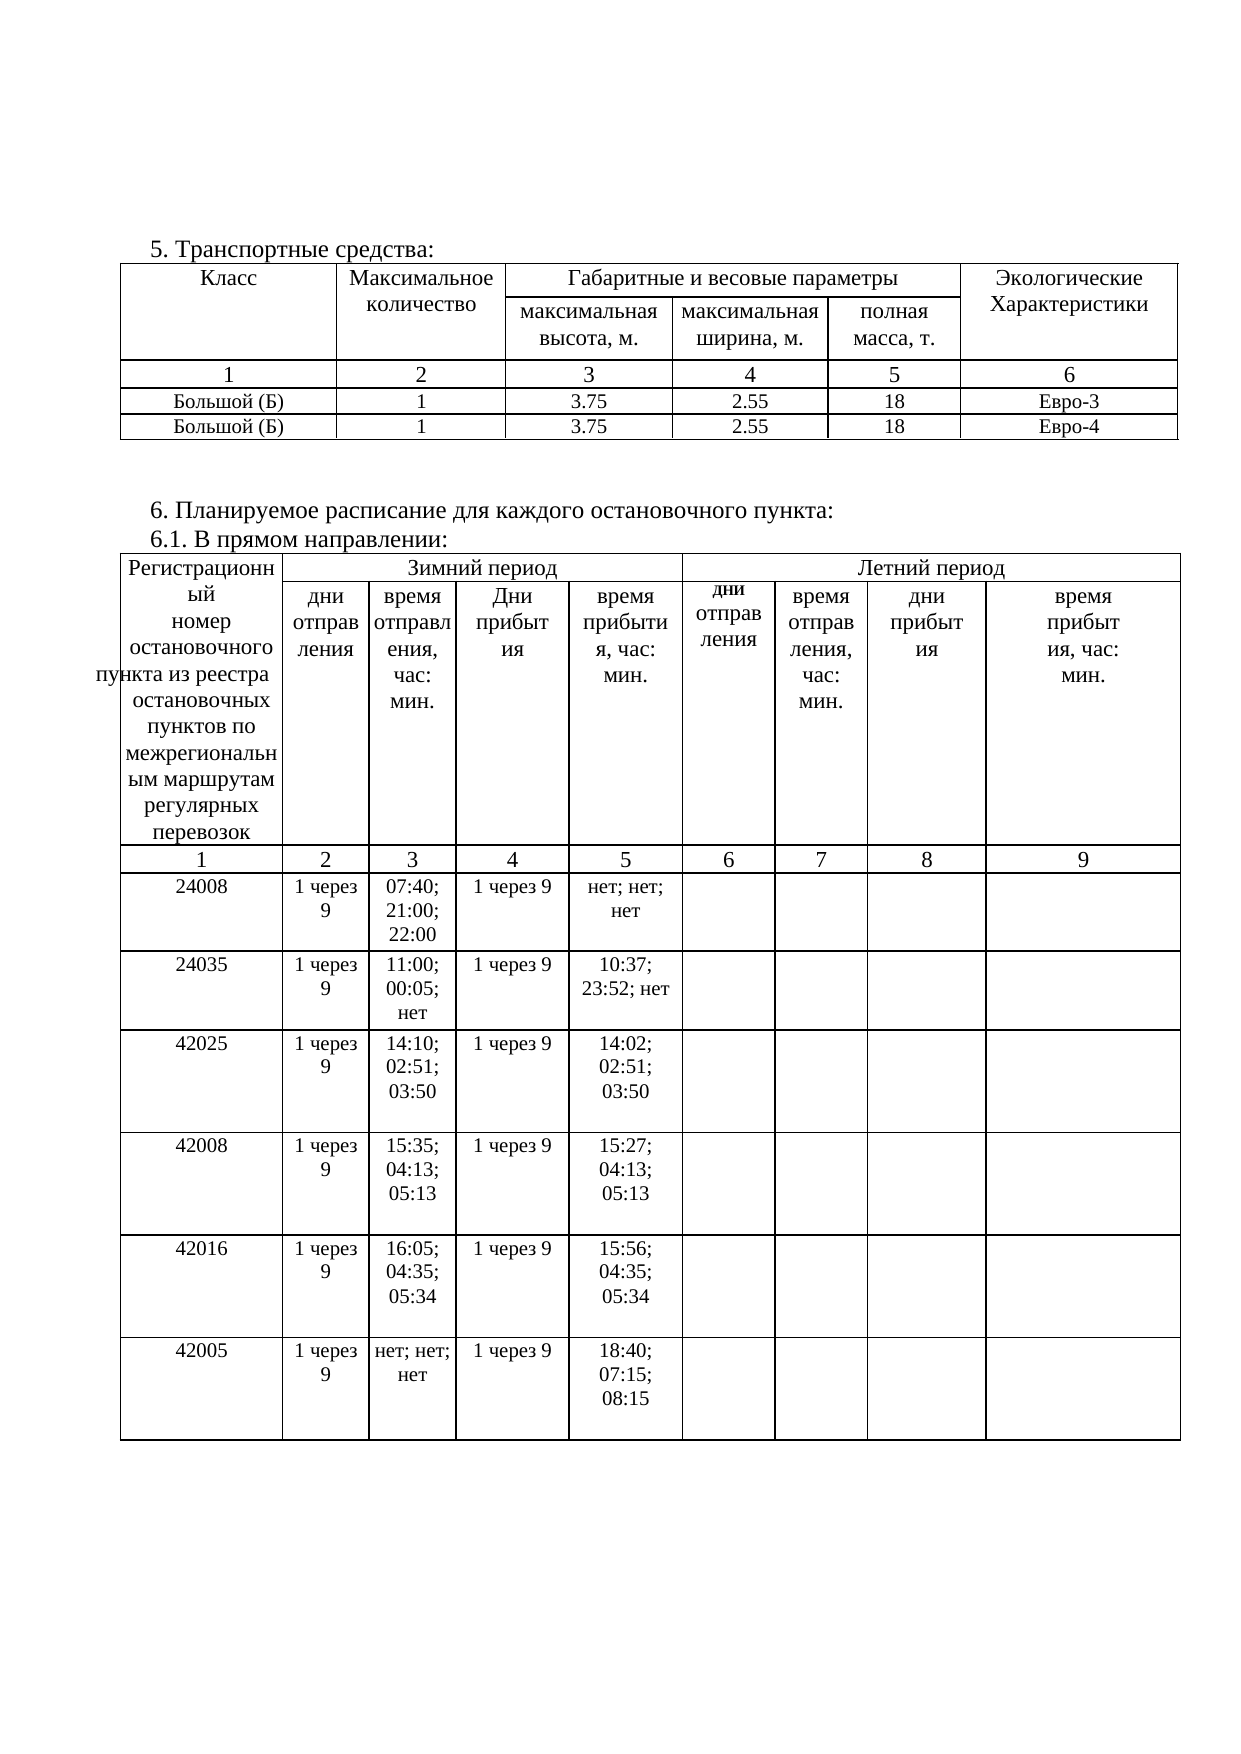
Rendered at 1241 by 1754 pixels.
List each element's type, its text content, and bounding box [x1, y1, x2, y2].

table_cell ДНИ отправ ления [683, 582, 774, 844]
table_cell 2 [283, 846, 368, 872]
table_cell [868, 1338, 985, 1439]
table_cell 15:35; 04:13; 05:13 [370, 1133, 455, 1234]
table_cell нет; нет; нет [370, 1338, 455, 1439]
table_cell максимальная высота, м. [506, 298, 672, 359]
table_cell 1 через 9 [283, 1133, 368, 1234]
table_cell 1 через 9 [457, 1338, 568, 1439]
table_cell 1 через 9 [283, 874, 368, 950]
table_cell 2 [337, 361, 505, 387]
table_header Зимний период [283, 554, 682, 581]
table_header Габаритные и весовые параметры [506, 264, 960, 296]
table_cell дни отправ ления [283, 582, 368, 844]
table_cell [776, 1133, 867, 1234]
table_cell Большой (Б) [121, 389, 336, 413]
table_cell [987, 1031, 1180, 1131]
table_cell Большой (Б) [121, 415, 336, 438]
table_cell 4 [673, 361, 827, 387]
table_cell [683, 1133, 774, 1234]
table_cell 15:27; 04:13; 05:13 [570, 1133, 682, 1234]
table_header Класс [121, 264, 336, 359]
table_cell [683, 952, 774, 1029]
table_cell время отправл ения, час: мин. [370, 582, 455, 844]
table_cell 9 [987, 846, 1180, 872]
table_header Максимальное количество [337, 264, 505, 359]
table_cell 1 через 9 [283, 952, 368, 1029]
table_cell [987, 1133, 1180, 1234]
table_cell [987, 1338, 1180, 1439]
table_cell 1 [337, 389, 505, 413]
table_cell 42008 [121, 1133, 282, 1234]
table_cell [987, 874, 1180, 950]
table_cell 3.75 [506, 415, 672, 438]
table_cell 14:10; 02:51; 03:50 [370, 1031, 455, 1131]
table_cell [776, 1031, 867, 1131]
table_cell время прибыти я, час: мин. [570, 582, 682, 844]
table_cell [868, 1031, 985, 1131]
table_cell Дни прибыт ия [457, 582, 568, 844]
table_cell время прибыт ия, час: мин. [987, 582, 1180, 844]
table_cell [776, 1236, 867, 1336]
table_cell полная масса, т. [829, 298, 960, 359]
table_cell [868, 1133, 985, 1234]
table_cell 24035 [121, 952, 282, 1029]
table_cell [868, 1236, 985, 1336]
table_cell [868, 874, 985, 950]
table_cell [683, 1031, 774, 1131]
table_cell 10:37; 23:52; нет [570, 952, 682, 1029]
table_cell 1 через 9 [457, 1031, 568, 1131]
table_header Летний период [683, 554, 1180, 581]
table_cell [683, 1236, 774, 1336]
table_cell [776, 874, 867, 950]
table_cell Евро-4 [961, 415, 1177, 438]
text 5. Транспортные средства: [150, 234, 1090, 263]
table_cell [987, 1236, 1180, 1336]
table_cell 42016 [121, 1236, 282, 1336]
table_cell 6 [961, 361, 1177, 387]
table_cell 3 [370, 846, 455, 872]
text 6.1. В прямом направлении: [150, 524, 1090, 553]
table_cell 1 через 9 [457, 874, 568, 950]
table_cell 1 через 9 [457, 952, 568, 1029]
table_cell время отправ ления, час: мин. [776, 582, 867, 844]
table_cell 15:56; 04:35; 05:34 [570, 1236, 682, 1336]
table_cell дни прибыт ия [868, 582, 985, 844]
table_cell [776, 1338, 867, 1439]
table_cell 8 [868, 846, 985, 872]
table_cell 1 через 9 [283, 1236, 368, 1336]
text 6. Планируемое расписание для каждого остановочного пункта: [150, 495, 1090, 524]
table_cell 3.75 [506, 389, 672, 413]
table_cell 1 [121, 361, 336, 387]
table_cell 3 [506, 361, 672, 387]
table_cell 14:02; 02:51; 03:50 [570, 1031, 682, 1131]
table_cell 24008 [121, 874, 282, 950]
table_cell 2.55 [673, 415, 827, 438]
table_header Экологические Характеристики [961, 264, 1177, 359]
table_cell 4 [457, 846, 568, 872]
table_header Регистрационный номер остановочного пункта из реестра остановочных пунктов по межрегиональным маршрутам регулярных перевозок [121, 554, 282, 844]
table_cell [683, 874, 774, 950]
table_cell максимальная ширина, м. [673, 298, 827, 359]
table_cell 1 через 9 [283, 1031, 368, 1131]
table_cell нет; нет; нет [570, 874, 682, 950]
table_cell [683, 1338, 774, 1439]
table_cell [987, 952, 1180, 1029]
table_cell 18 [829, 389, 960, 413]
table_cell Евро-3 [961, 389, 1177, 413]
table_cell 1 [121, 846, 282, 872]
table_cell 1 [337, 415, 505, 438]
table_cell 16:05; 04:35; 05:34 [370, 1236, 455, 1336]
table_cell 18 [829, 415, 960, 438]
table_cell 7 [776, 846, 867, 872]
table_cell 42025 [121, 1031, 282, 1131]
table_cell 6 [683, 846, 774, 872]
table_cell 1 через 9 [457, 1133, 568, 1234]
table_cell 1 через 9 [283, 1338, 368, 1439]
table_cell 11:00; 00:05; нет [370, 952, 455, 1029]
table_cell [868, 952, 985, 1029]
table_cell 1 через 9 [457, 1236, 568, 1336]
table_cell [776, 952, 867, 1029]
table_cell 18:40; 07:15; 08:15 [570, 1338, 682, 1439]
table_cell 07:40; 21:00; 22:00 [370, 874, 455, 950]
table_cell 42005 [121, 1338, 282, 1439]
table_cell 2.55 [673, 389, 827, 413]
table_cell 5 [570, 846, 682, 872]
table_cell 5 [829, 361, 960, 387]
